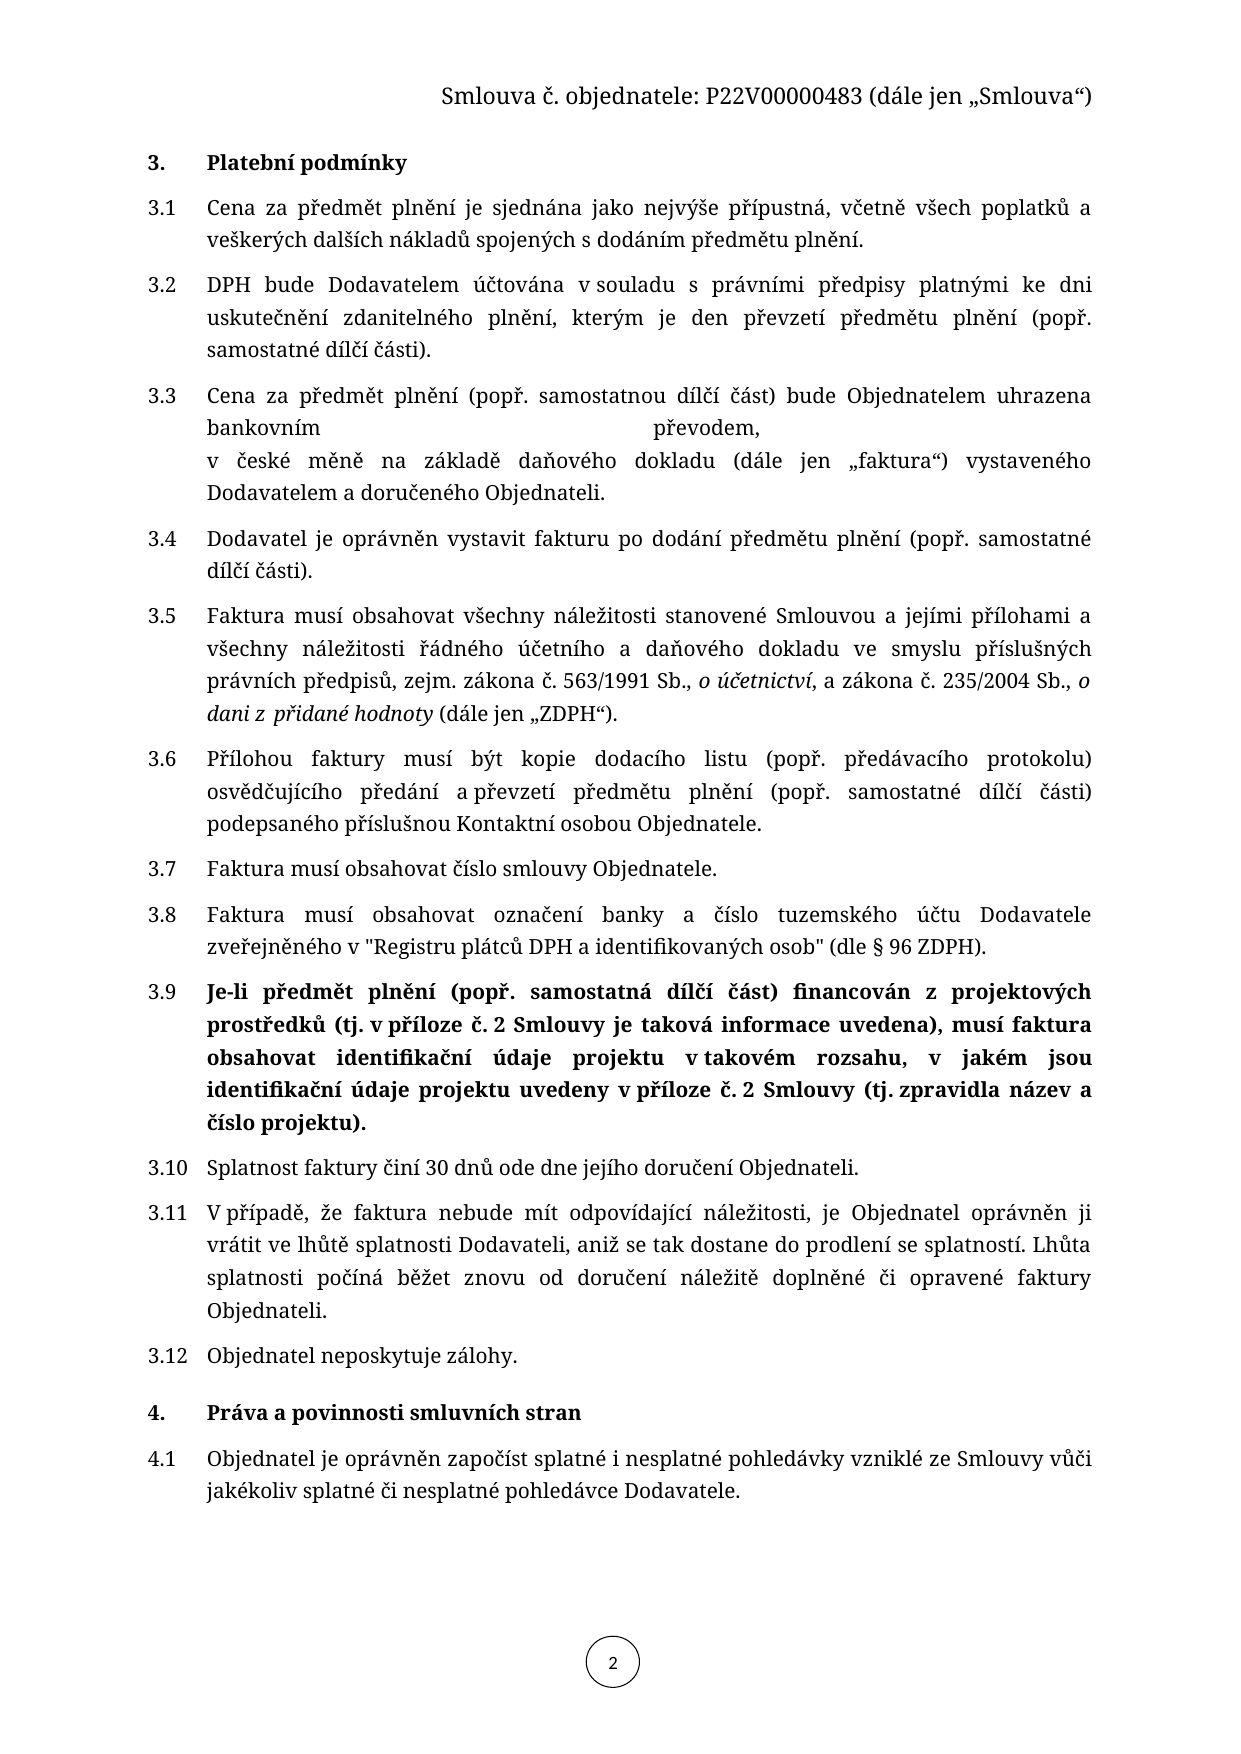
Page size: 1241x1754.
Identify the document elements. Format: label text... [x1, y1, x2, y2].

list Faktura musí obsahovat číslo smlouvy Objednatele. [148, 854, 1093, 883]
list V případě, že faktura nebude mít odpovídající náležitosti, je Objednatel oprávněn ji vrátit ve lhůtě splatnosti Dodavateli, aniž se tak dostane do prodlení se splatností. Lhůta splatnosti počíná běžet znovu od doručení náležitě doplněné či opravené faktury Objednateli. [148, 1198, 1093, 1324]
list Dodavatel je oprávněn vystavit fakturu po dodání předmětu plnění (popř. samostatné dílčí části). [148, 524, 1093, 585]
list Splatnost faktury činí 30 dnů ode dne jejího doručení Objednateli. [148, 1153, 1093, 1181]
list Platební podmínky [148, 148, 1093, 176]
list Cena za předmět plnění je sjednána jako nejvýše přípustná, včetně všech poplatků a veškerých dalších nákladů spojených s dodáním předmětu plnění. [148, 193, 1093, 254]
list DPH bude Dodavatelem účtována v souladu s právními předpisy platnými ke dni uskutečnění zdanitelného plnění, kterým je den převzetí předmětu plnění (popř. samostatné dílčí části). [148, 270, 1093, 364]
list Cena za předmět plnění (popř. samostatnou dílčí část) bude Objednatelem uhrazena bankovním převodem, v české měně na základě daňového dokladu (dále jen „faktura“) vystaveného Dodavatelem a doručeného Objednateli. [148, 381, 1093, 507]
list Přílohou faktury musí být kopie dodacího listu (popř. předávacího protokolu) osvědčujícího předání a převzetí předmětu plnění (popř. samostatné dílčí části) podepsaného příslušnou Kontaktní osobou Objednatele. [148, 744, 1093, 838]
list Práva a povinnosti smluvních stran [148, 1398, 1093, 1427]
list Objednatel je oprávněn započíst splatné i nesplatné pohledávky vzniklé ze Smlouvy vůči jakékoliv splatné či nesplatné pohledávce Dodavatele. [148, 1444, 1093, 1505]
list Objednatel neposkytuje zálohy. [148, 1341, 1093, 1369]
list Faktura musí obsahovat všechny náležitosti stanovené Smlouvou a jejími přílohami a všechny náležitosti řádného účetního a daňového dokladu ve smyslu příslušných právních předpisů, zejm. zákona č. 563/1991 Sb., o účetnictví, a zákona č. 235/2004 Sb., o dani z přidané hodnoty (dále jen „ZDPH“). [148, 601, 1093, 728]
list Faktura musí obsahovat označení banky a číslo tuzemského účtu Dodavatele zveřejněného v "Registru plátců DPH a identifikovaných osob" (dle § 96 ZDPH). [148, 900, 1093, 961]
list Je-li předmět plnění (popř. samostatná dílčí část) financován z projektových prostředků (tj. v příloze č. 2 Smlouvy je taková informace uvedena), musí faktura obsahovat identifikační údaje projektu v takovém rozsahu, v jakém jsou identifikační údaje projektu uvedeny v příloze č. 2 Smlouvy (tj. zpravidla název a číslo projektu). [148, 977, 1093, 1136]
